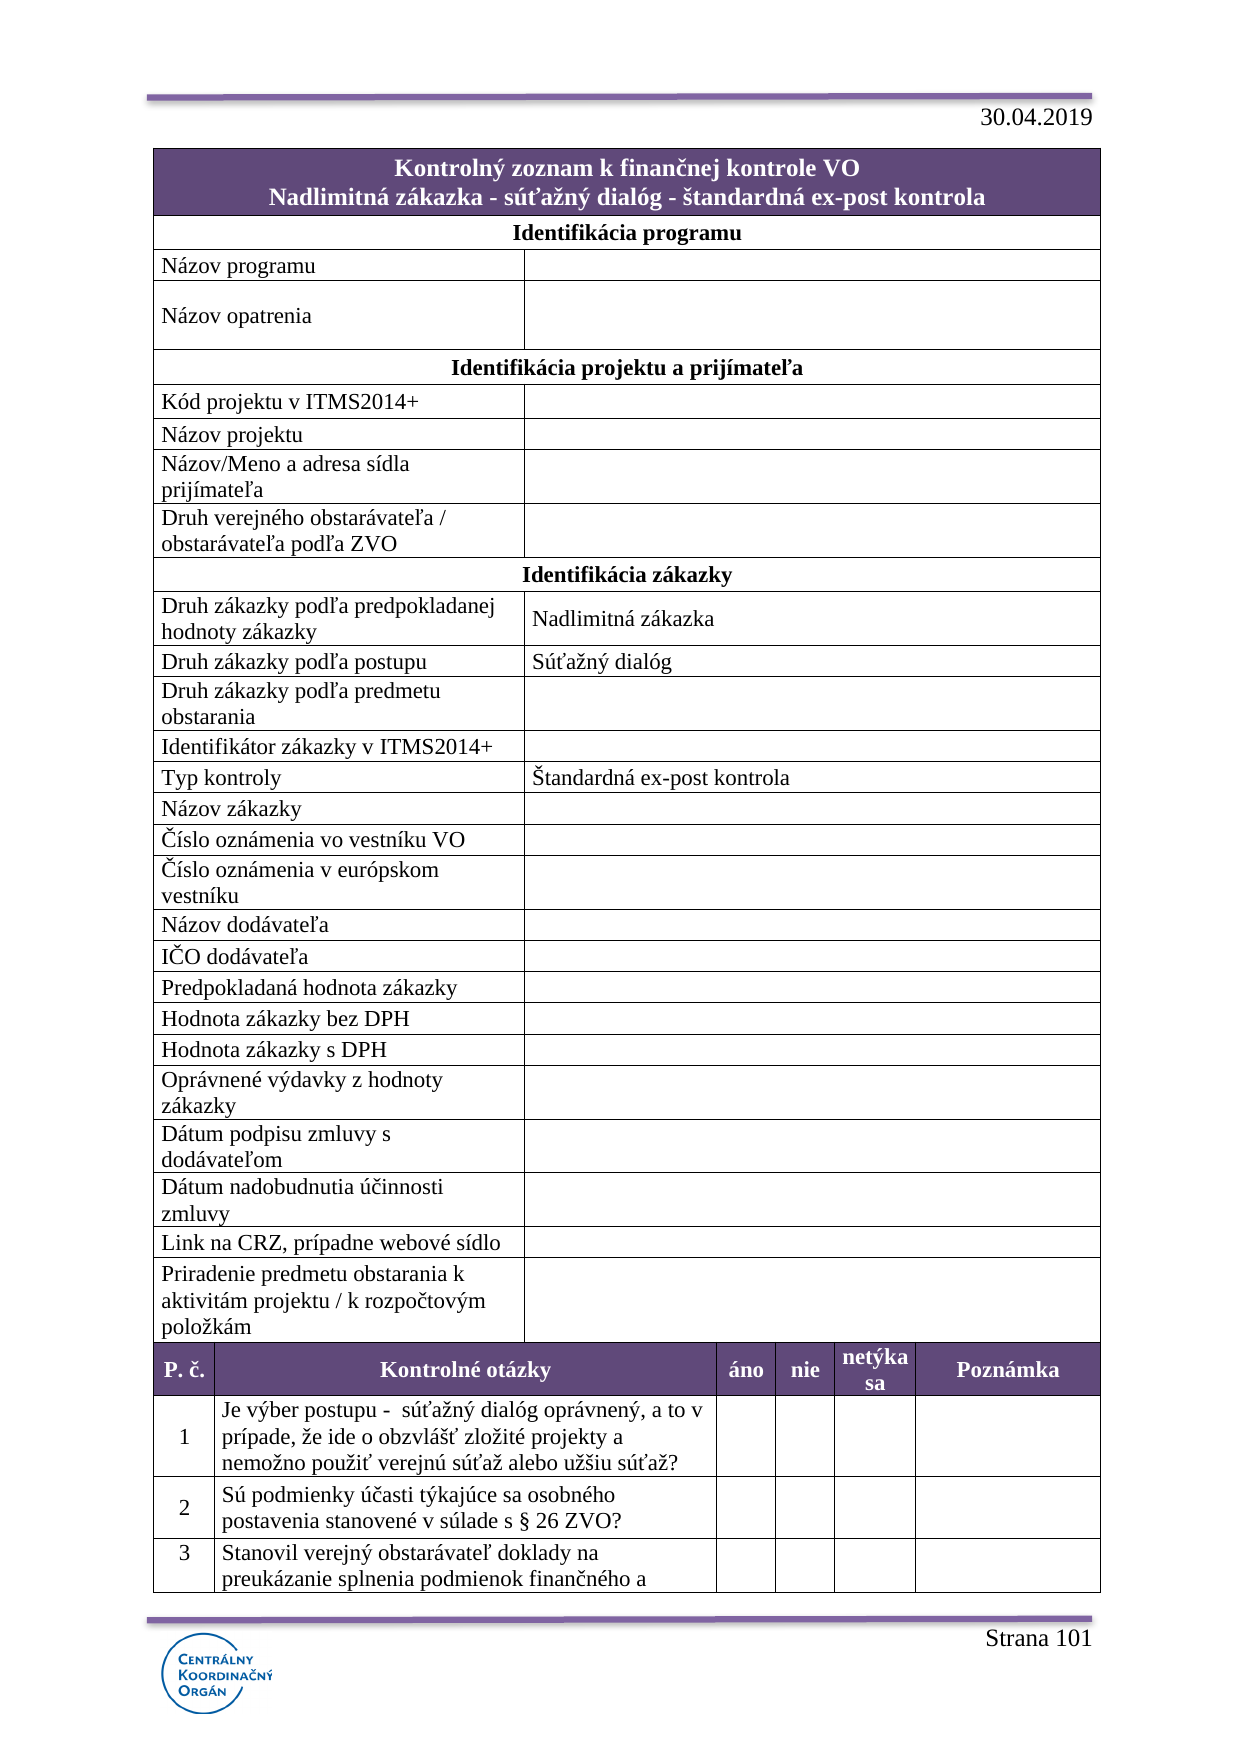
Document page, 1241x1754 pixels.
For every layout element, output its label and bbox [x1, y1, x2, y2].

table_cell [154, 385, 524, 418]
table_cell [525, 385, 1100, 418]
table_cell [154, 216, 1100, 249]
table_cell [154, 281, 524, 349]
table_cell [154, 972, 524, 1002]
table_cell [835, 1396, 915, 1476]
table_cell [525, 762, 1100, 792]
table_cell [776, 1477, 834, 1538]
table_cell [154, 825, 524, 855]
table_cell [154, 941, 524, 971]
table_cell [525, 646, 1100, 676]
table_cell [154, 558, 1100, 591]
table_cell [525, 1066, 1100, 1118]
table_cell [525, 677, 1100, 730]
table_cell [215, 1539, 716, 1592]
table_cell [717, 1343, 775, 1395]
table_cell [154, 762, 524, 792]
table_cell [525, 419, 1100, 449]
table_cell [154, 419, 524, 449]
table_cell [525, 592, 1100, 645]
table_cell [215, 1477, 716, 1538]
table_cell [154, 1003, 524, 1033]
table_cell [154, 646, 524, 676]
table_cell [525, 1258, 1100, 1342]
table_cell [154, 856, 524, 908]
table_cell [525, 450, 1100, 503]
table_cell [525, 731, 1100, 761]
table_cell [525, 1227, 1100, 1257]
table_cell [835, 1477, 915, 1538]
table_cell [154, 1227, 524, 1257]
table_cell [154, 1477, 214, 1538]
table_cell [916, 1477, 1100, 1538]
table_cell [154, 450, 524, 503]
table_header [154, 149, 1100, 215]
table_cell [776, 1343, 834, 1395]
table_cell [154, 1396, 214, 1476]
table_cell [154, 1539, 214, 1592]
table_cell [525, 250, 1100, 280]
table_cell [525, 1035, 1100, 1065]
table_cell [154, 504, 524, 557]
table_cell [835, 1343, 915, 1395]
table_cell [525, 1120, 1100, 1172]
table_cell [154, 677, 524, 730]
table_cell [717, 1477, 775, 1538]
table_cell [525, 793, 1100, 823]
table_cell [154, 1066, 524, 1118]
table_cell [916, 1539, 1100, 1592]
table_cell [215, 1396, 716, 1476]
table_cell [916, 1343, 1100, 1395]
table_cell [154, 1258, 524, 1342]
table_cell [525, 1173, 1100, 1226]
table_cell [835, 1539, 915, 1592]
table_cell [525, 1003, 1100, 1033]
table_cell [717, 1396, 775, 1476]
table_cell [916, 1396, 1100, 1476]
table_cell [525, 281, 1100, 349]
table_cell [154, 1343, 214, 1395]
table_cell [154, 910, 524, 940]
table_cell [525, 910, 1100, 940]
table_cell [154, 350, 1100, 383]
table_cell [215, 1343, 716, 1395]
picture [159, 1631, 272, 1713]
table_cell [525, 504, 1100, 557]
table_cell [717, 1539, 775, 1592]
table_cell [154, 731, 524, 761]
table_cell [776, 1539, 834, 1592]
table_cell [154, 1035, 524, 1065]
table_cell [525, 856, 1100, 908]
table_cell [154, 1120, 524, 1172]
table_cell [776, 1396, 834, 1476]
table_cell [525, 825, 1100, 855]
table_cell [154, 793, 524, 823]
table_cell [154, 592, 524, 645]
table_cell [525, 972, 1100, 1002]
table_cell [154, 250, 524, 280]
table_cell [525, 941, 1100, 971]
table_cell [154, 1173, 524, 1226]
